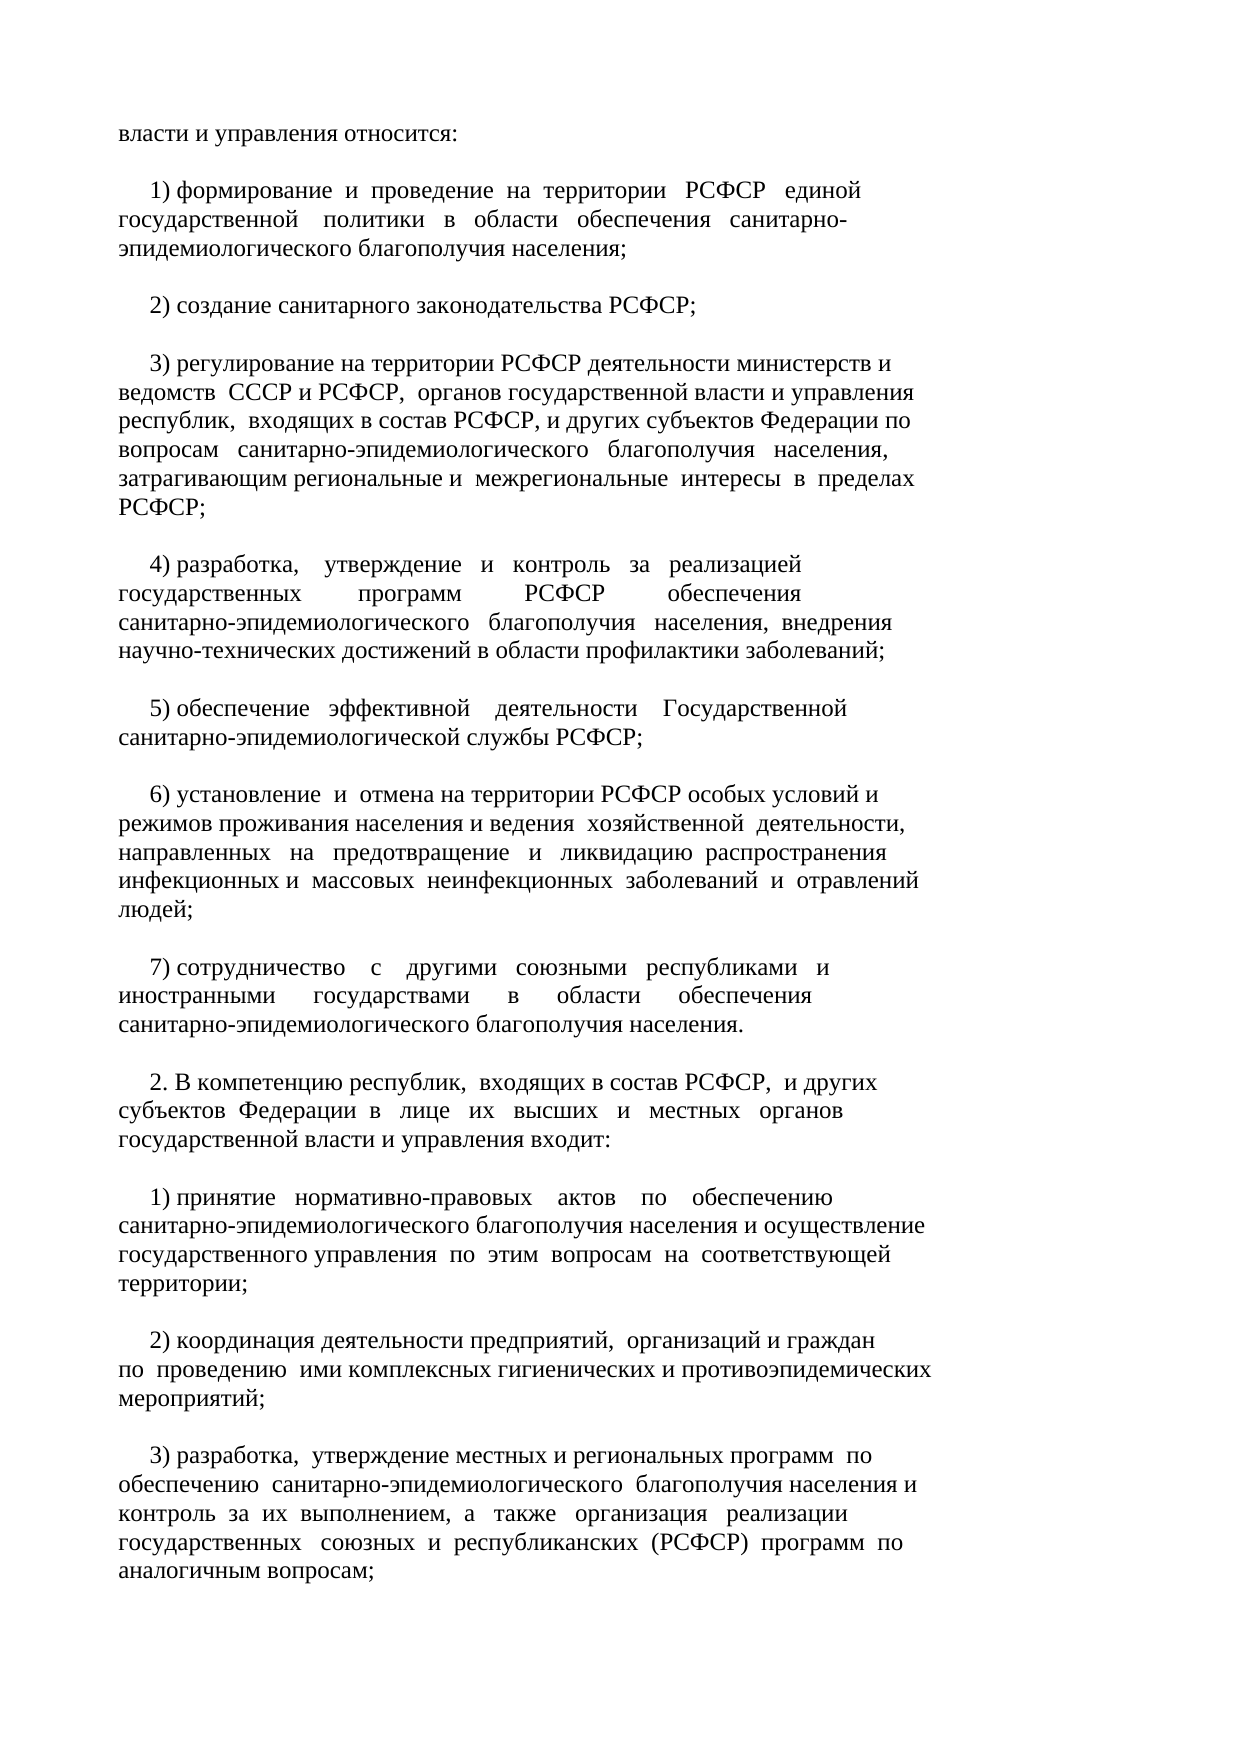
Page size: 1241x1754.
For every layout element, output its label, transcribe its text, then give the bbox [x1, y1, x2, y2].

text 2. В компетенцию республик, входящих в состав РСФСР, и других [118, 1067, 1122, 1096]
text обеспечению санитарно-эпидемиологического благополучия населения и [118, 1469, 1122, 1498]
text республик, входящих в состав РСФСР, и других субъектов Федерации по [118, 406, 1122, 434]
text государственной политики в области обеспечения санитарно- [118, 204, 1122, 233]
text власти и управления относится: [118, 118, 1122, 147]
text 4) разработка, утверждение и контроль за реализацией [118, 549, 1122, 578]
text санитарно-эпидемиологической службы РСФСР; [118, 722, 1122, 751]
text государственных программ РСФСР обеспечения [118, 578, 1122, 607]
text санитарно-эпидемиологического благополучия населения, внедрения [118, 607, 1122, 636]
text 2) координация деятельности предприятий, организаций и граждан [118, 1326, 1122, 1354]
text инфекционных и массовых неинфекционных заболеваний и отравлений [118, 866, 1122, 894]
text людей; [118, 894, 1122, 923]
text территории; [118, 1268, 1122, 1297]
text иностранными государствами в области обеспечения [118, 981, 1122, 1009]
text режимов проживания населения и ведения хозяйственной деятельности, [118, 808, 1122, 837]
text 3) регулирование на территории РСФСР деятельности министерств и [118, 348, 1122, 377]
text контроль за их выполнением, а также организация реализации [118, 1498, 1122, 1527]
text 5) обеспечение эффективной деятельности Государственной [118, 693, 1122, 722]
text мероприятий; [118, 1383, 1122, 1412]
text санитарно-эпидемиологического благополучия населения. [118, 1009, 1122, 1038]
text 1) принятие нормативно-правовых актов по обеспечению [118, 1182, 1122, 1211]
text вопросам санитарно-эпидемиологического благополучия населения, [118, 434, 1122, 463]
text направленных на предотвращение и ликвидацию распространения [118, 837, 1122, 866]
text 6) установление и отмена на территории РСФСР особых условий и [118, 779, 1122, 808]
text эпидемиологического благополучия населения; [118, 233, 1122, 262]
text 2) создание санитарного законодательства РСФСР; [118, 291, 1122, 319]
text научно-технических достижений в области профилактики заболеваний; [118, 636, 1122, 664]
text санитарно-эпидемиологического благополучия населения и осуществление [118, 1211, 1122, 1239]
text 3) разработка, утверждение местных и региональных программ по [118, 1441, 1122, 1469]
text аналогичным вопросам; [118, 1556, 1122, 1584]
text субъектов Федерации в лице их высших и местных органов [118, 1096, 1122, 1124]
text 7) сотрудничество с другими союзными республиками и [118, 952, 1122, 981]
text РСФСР; [118, 492, 1122, 521]
text ведомств СССР и РСФСР, органов государственной власти и управления [118, 377, 1122, 406]
text затрагивающим региональные и межрегиональные интересы в пределах [118, 463, 1122, 492]
text 1) формирование и проведение на территории РСФСР единой [118, 176, 1122, 204]
text по проведению ими комплексных гигиенических и противоэпидемических [118, 1354, 1122, 1383]
text государственной власти и управления входит: [118, 1124, 1122, 1153]
text государственного управления по этим вопросам на соответствующей [118, 1239, 1122, 1268]
text государственных союзных и республиканских (РСФСР) программ по [118, 1527, 1122, 1556]
